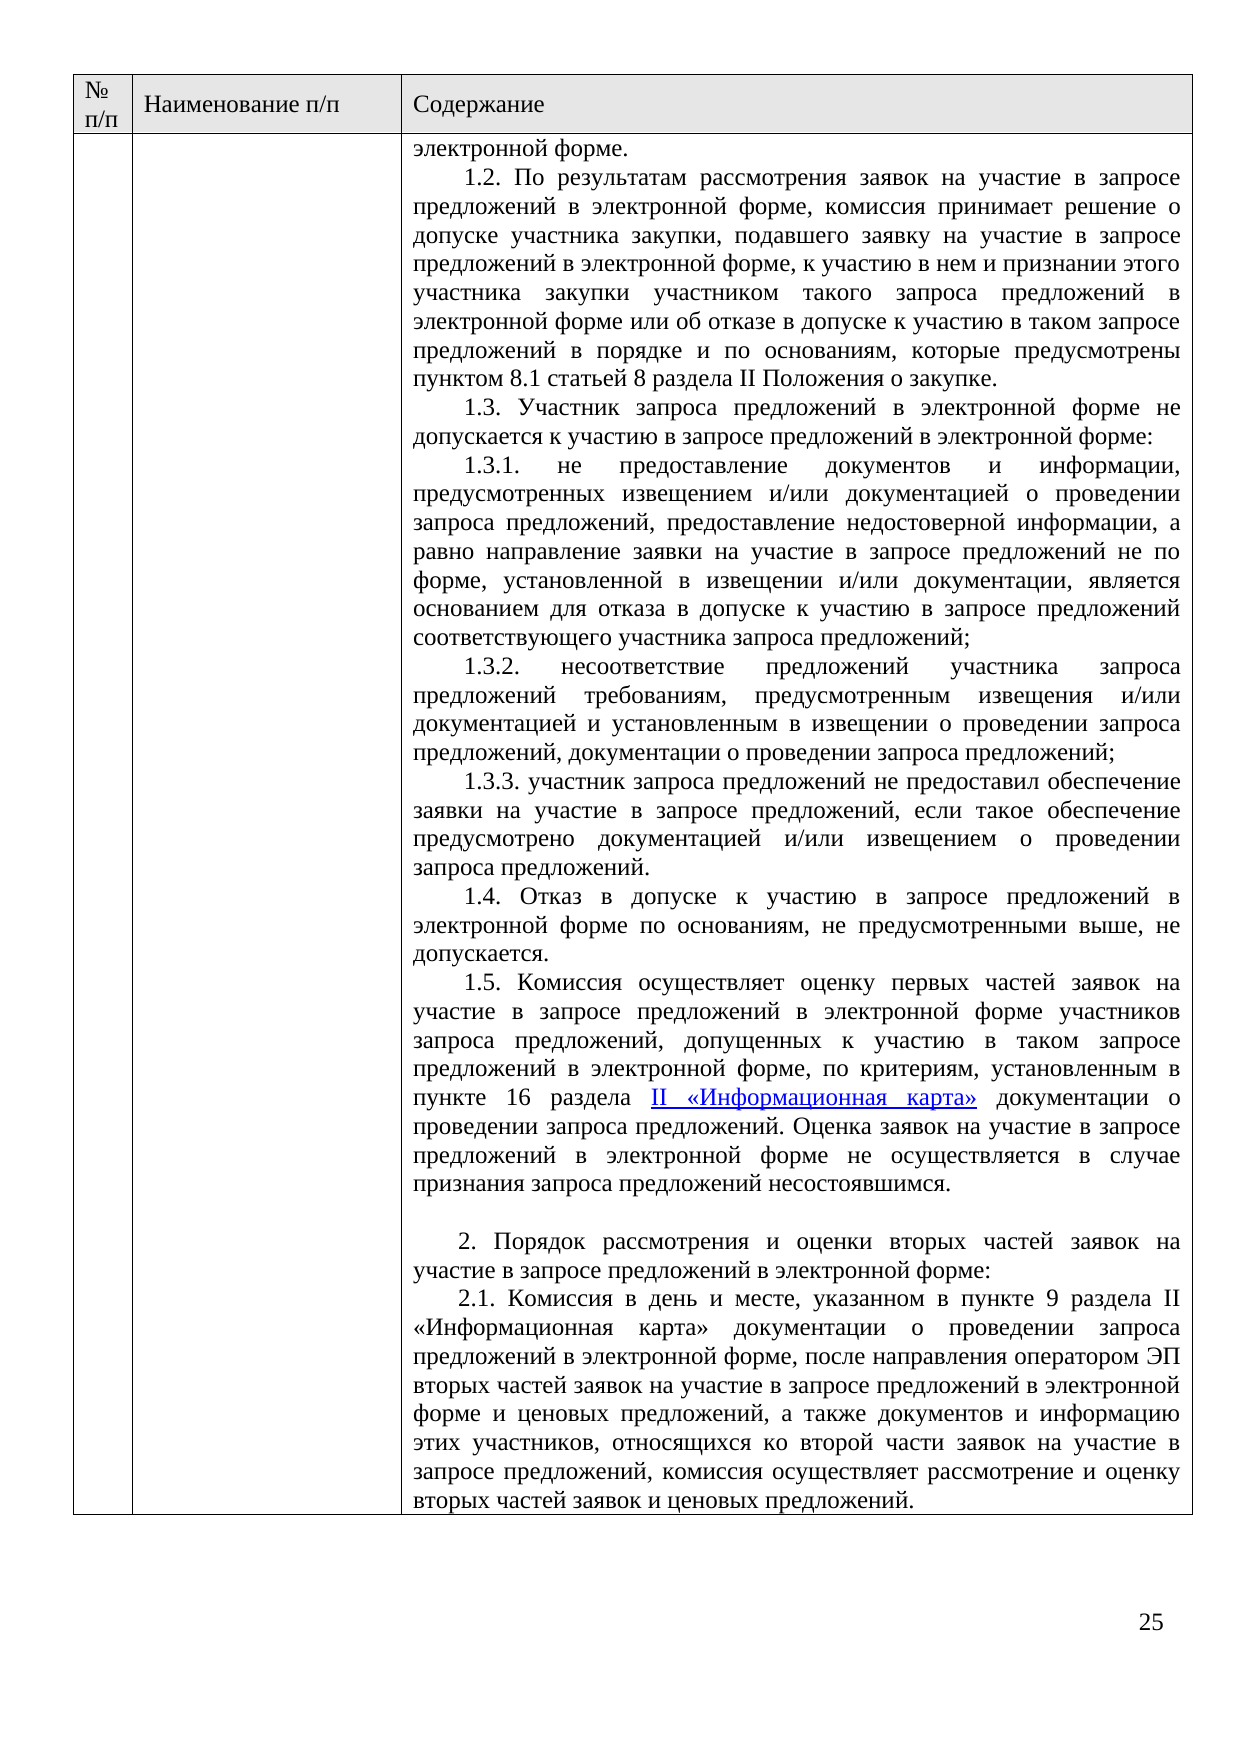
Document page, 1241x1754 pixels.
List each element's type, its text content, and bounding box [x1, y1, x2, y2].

table_cell [74, 134, 132, 1513]
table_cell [402, 134, 1192, 1513]
table_header № п/п [74, 75, 132, 132]
table_header Наименование п/п [133, 75, 401, 132]
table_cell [133, 134, 401, 1513]
table_header Содержание [402, 75, 1192, 132]
